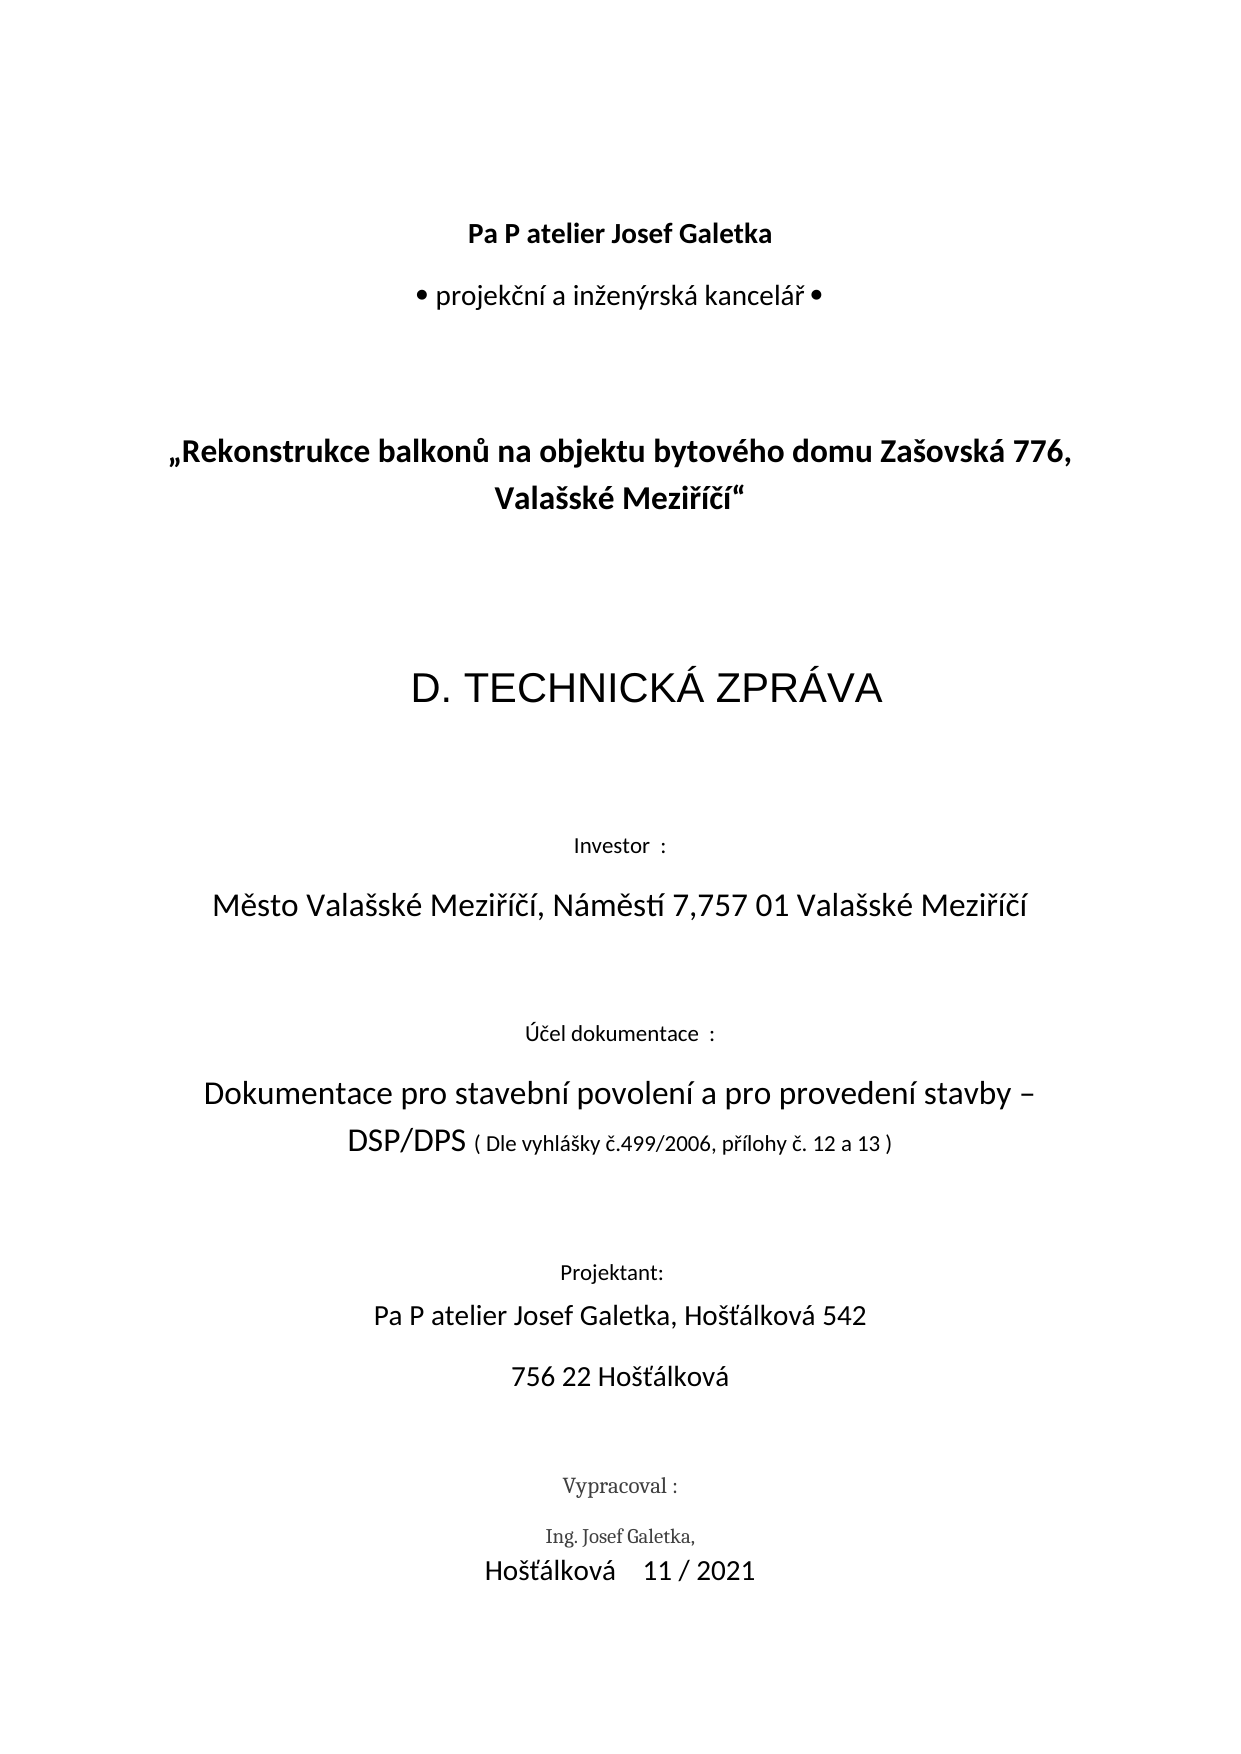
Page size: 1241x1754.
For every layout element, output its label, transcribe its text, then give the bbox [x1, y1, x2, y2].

subtitle Ing. Josef Galetka, [148, 1524, 1093, 1548]
text 756 22 Hošťálková [148, 1358, 1093, 1394]
text Město Valašské Meziříčí, Náměstí 7,757 01 Valašské Meziříčí [148, 884, 1093, 925]
subtitle D. TECHNICKÁ ZPRÁVA [260, 663, 1093, 711]
text Pa P atelier Josef Galetka, Hošťálková 542 [148, 1297, 1093, 1332]
subtitle Projektant: [298, 1258, 1093, 1286]
text „Rekonstrukce balkonů na objektu bytového domu Zašovská 776, Valašské Meziříčí“ [148, 430, 1093, 518]
text Účel dokumentace : [148, 1019, 1093, 1047]
text Pa P atelier Josef Galetka [148, 215, 1093, 251]
text Hošťálková 11 / 2021 [148, 1552, 1093, 1587]
text Investor : [148, 831, 1093, 859]
text Dokumentace pro stavební povolení a pro provedení stavby – DSP/DPS ( Dle vyhlášky č.499/2006, přílohy č. 12 a 13 ) [148, 1072, 1093, 1160]
subtitle Vypracoval : [148, 1473, 1093, 1500]
text projekční a inženýrská kancelář [148, 277, 1093, 313]
